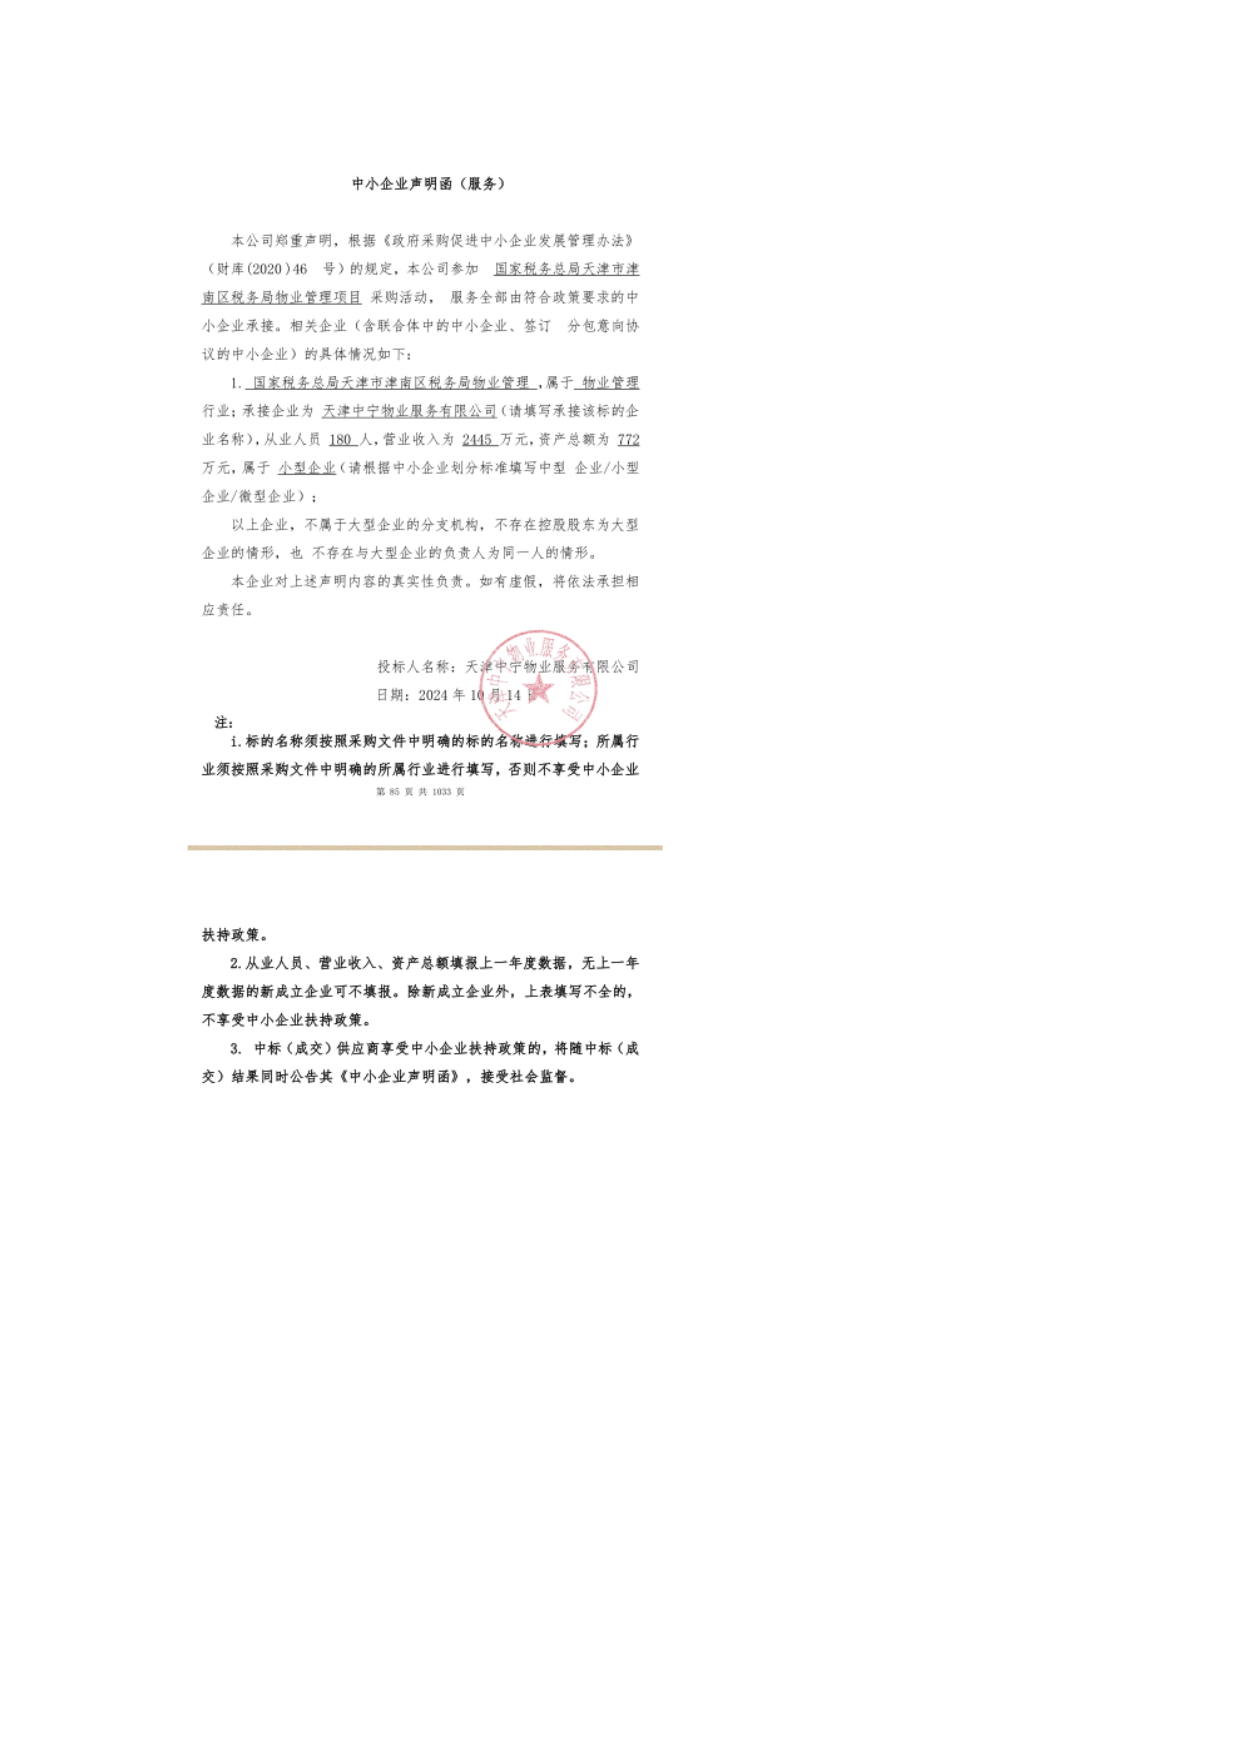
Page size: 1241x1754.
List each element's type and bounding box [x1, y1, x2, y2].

picture [187, 162, 663, 1097]
